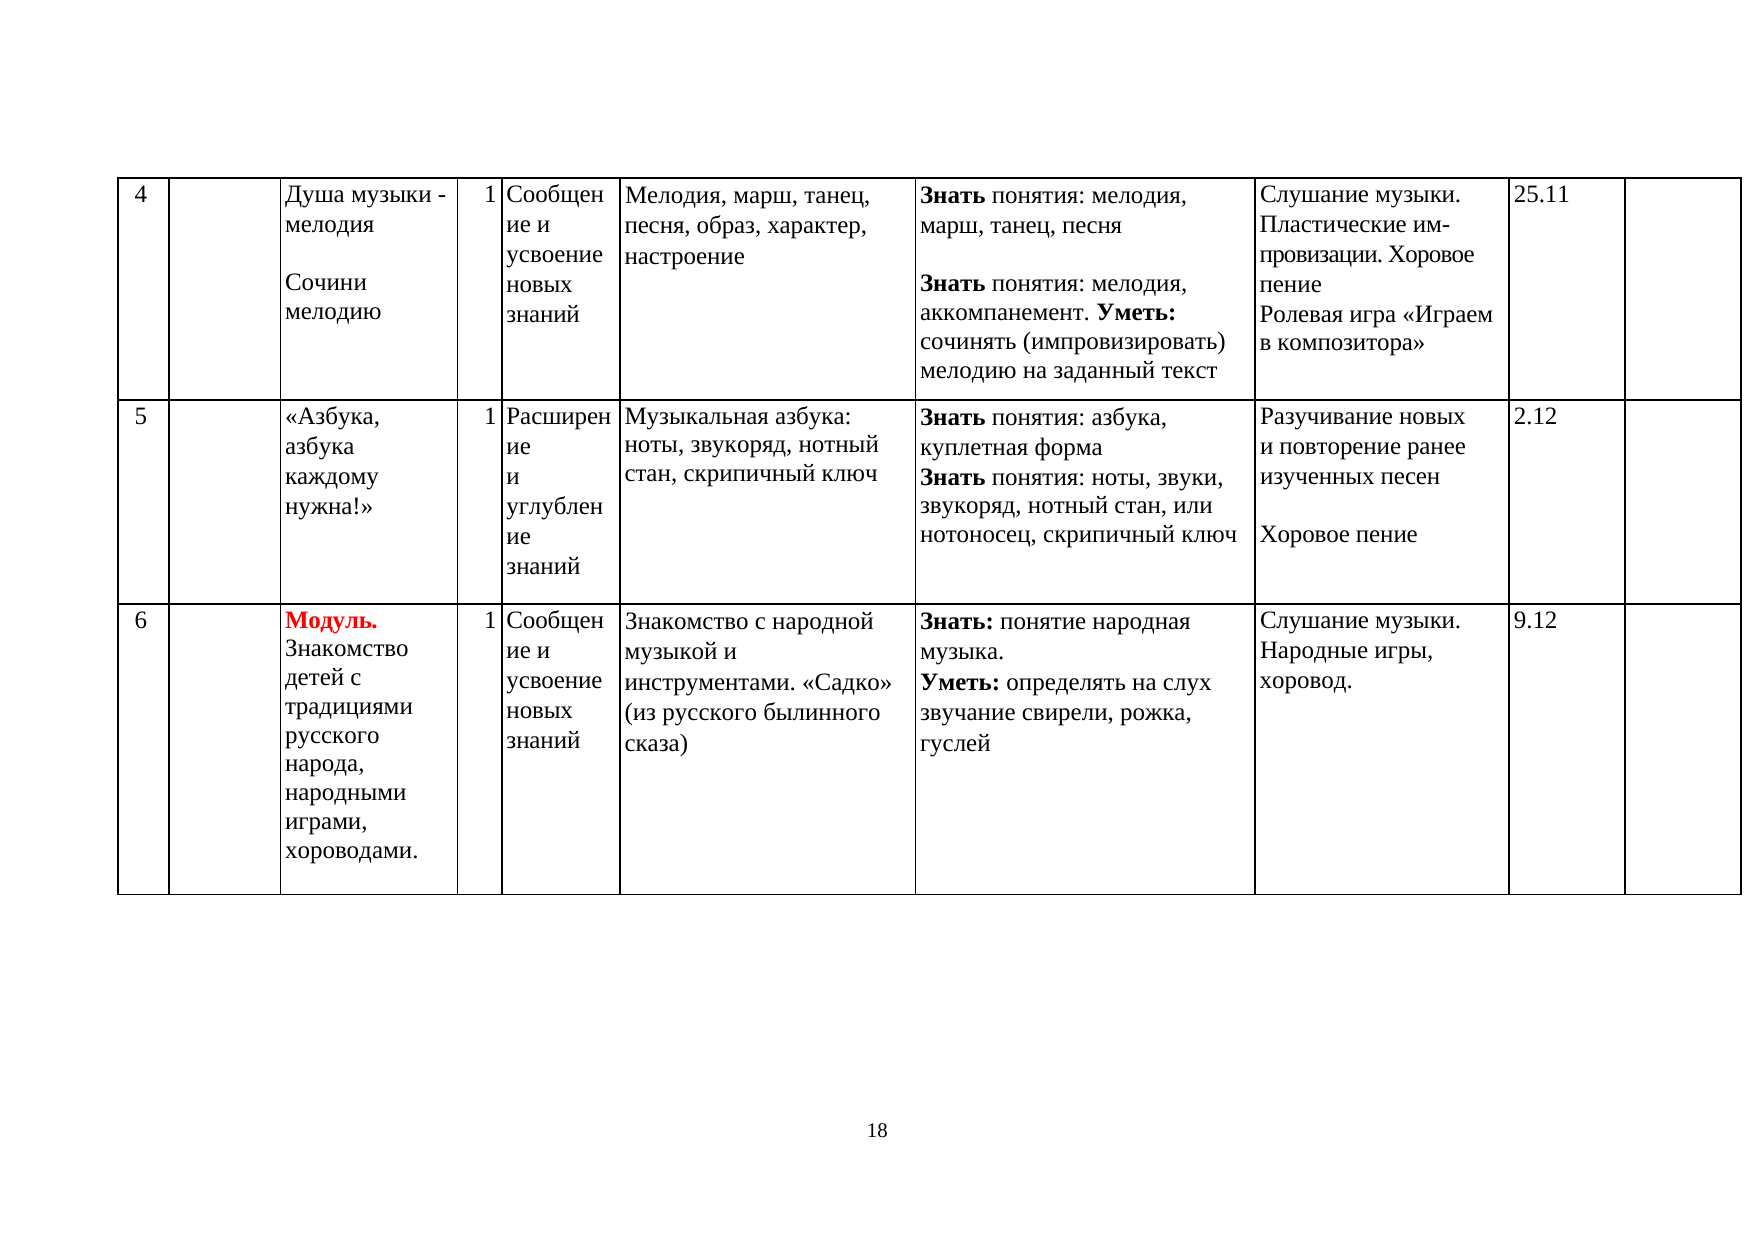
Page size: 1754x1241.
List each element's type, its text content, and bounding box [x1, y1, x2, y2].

table_cell Знакомство с народной музыкой и инструментами. «Садко» (из русского былинного сказа) [621, 605, 915, 893]
table_cell Слушание музыки. Народные игры, хоровод. [1256, 605, 1508, 893]
table_cell Разучивание новых и повторение ранее изученных песен Хоровое пение [1256, 401, 1508, 603]
table_cell 25.11 [1510, 179, 1624, 399]
table_cell Знать: понятие народная музыка. Уметь: определять на слух звучание свирели, рожка, гуслей [916, 605, 1254, 893]
table_cell Музыкальная азбука: ноты, звукоряд, нотный стан, скрипичный ключ [621, 401, 915, 603]
table_cell [1626, 179, 1740, 399]
table_cell Слушание музыки. Пластические импровизации. Хоровое пение Ролевая игра «Играем в композитора» [1256, 179, 1508, 399]
table_cell 5 [119, 401, 168, 603]
table_cell Сообщение и усвоение новых знаний [503, 605, 619, 893]
table_cell Знать понятия: азбука, куплетная форма Знать понятия: ноты, звуки, звукоряд, нотный стан, или нотоносец, скрипичный ключ [916, 401, 1254, 603]
table_cell Мелодия, марш, танец, песня, образ, характер, настроение [621, 179, 915, 399]
table_cell Сообщение и усвоение новых знаний [503, 179, 619, 399]
table_cell 1 [458, 179, 501, 399]
table_cell [1626, 401, 1740, 603]
table_cell [170, 605, 280, 893]
table_cell 6 [119, 605, 168, 893]
table_cell [1626, 605, 1740, 893]
table_cell 1 [458, 401, 501, 603]
table_cell [170, 179, 280, 399]
table_cell 2.12 [1510, 401, 1624, 603]
table_cell Расширение и углубление знаний [503, 401, 619, 603]
table_cell Душа музыки -мелодия Сочини мелодию [281, 179, 457, 399]
table_cell 4 [119, 179, 168, 399]
table_cell Модуль. Знакомство детей с традициями русского народа, народными играми, хороводами. [281, 605, 457, 893]
table_cell «Азбука, азбука каждому нужна!» [281, 401, 457, 603]
table_cell Знать понятия: мелодия, марш, танец, песня Знать понятия: мелодия, аккомпанемент. Уметь: сочинять (импровизировать) мелодию на заданный текст [916, 179, 1254, 399]
table_cell 9.12 [1510, 605, 1624, 893]
table_cell 1 [458, 605, 501, 893]
table_cell [170, 401, 280, 603]
